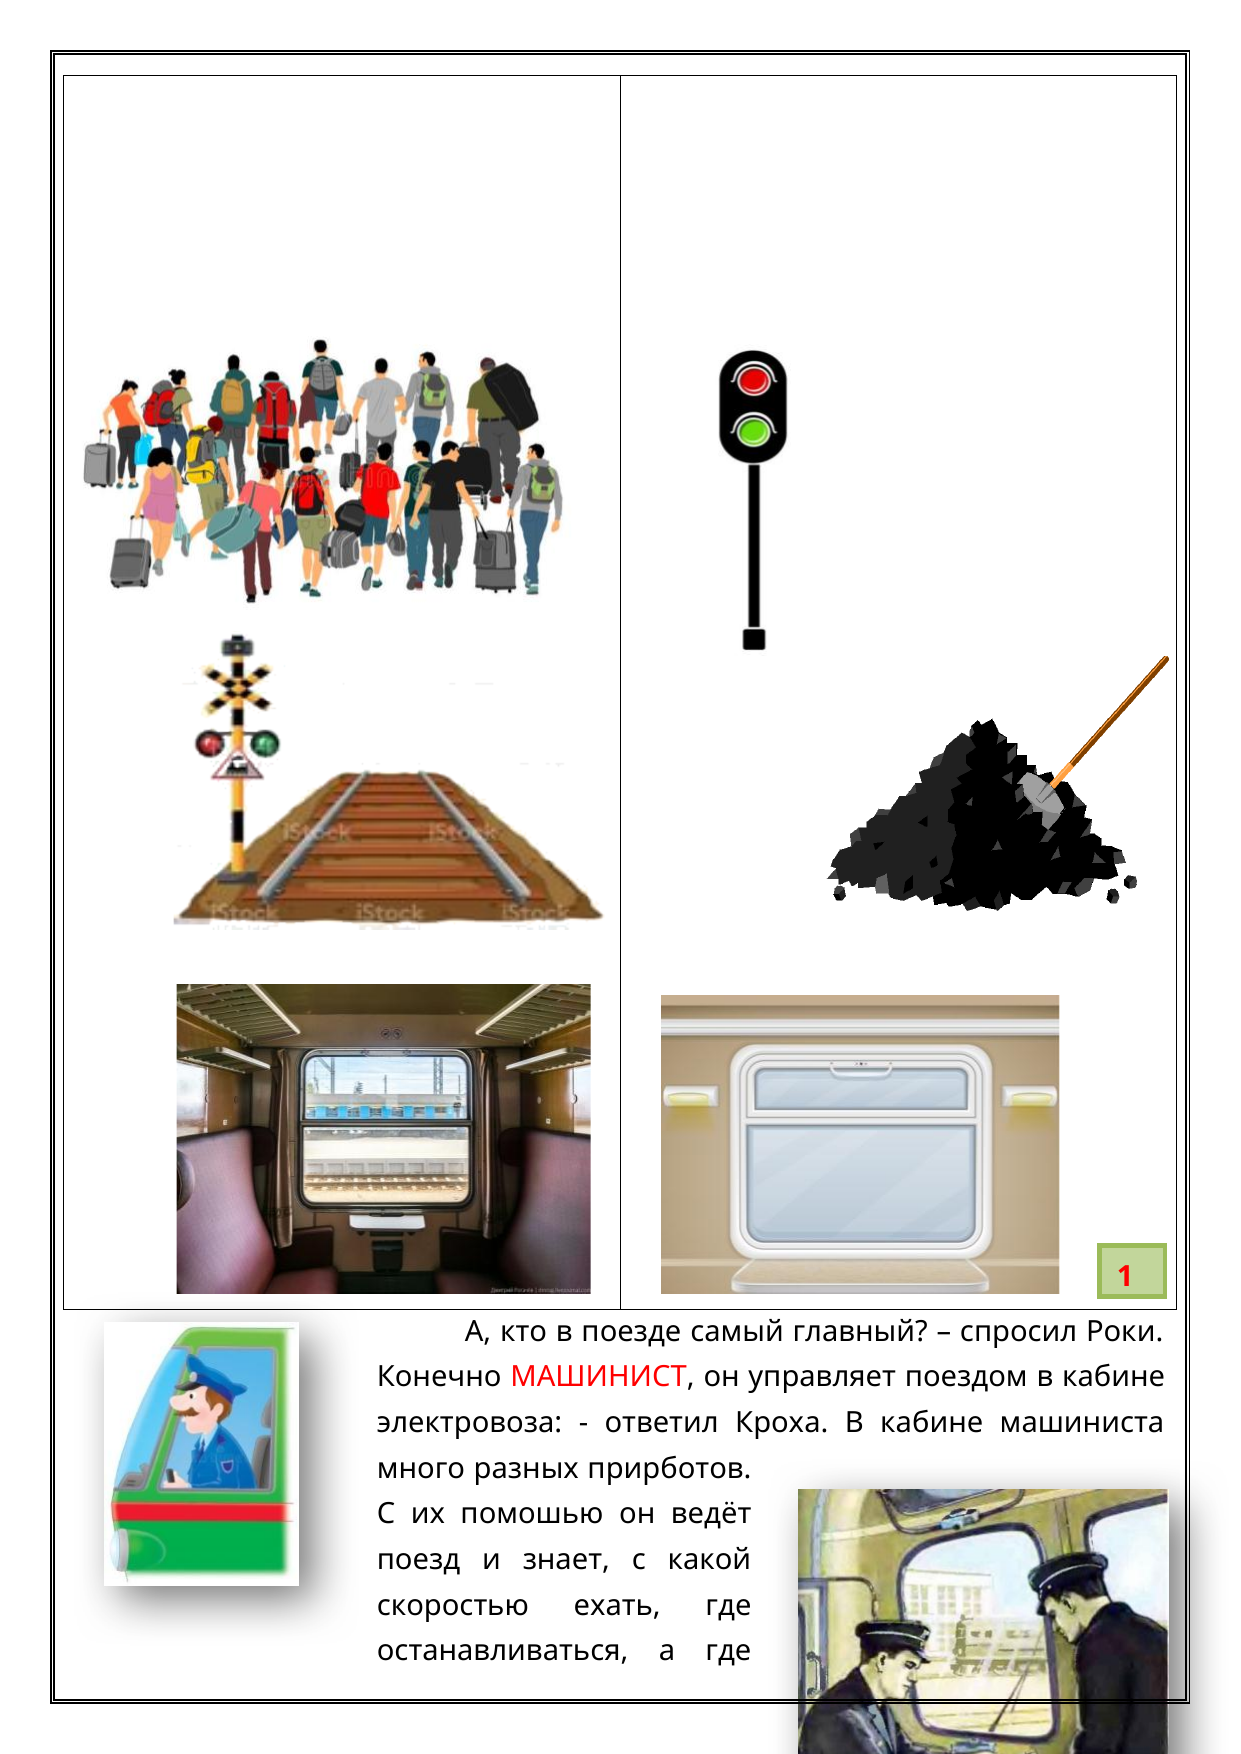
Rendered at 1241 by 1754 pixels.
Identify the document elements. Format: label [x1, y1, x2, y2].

picture [798, 1489, 1169, 1699]
table_header [64, 76, 620, 1309]
picture [798, 1704, 1169, 1754]
table_header [621, 76, 1176, 1309]
text [75, 1310, 1165, 1669]
